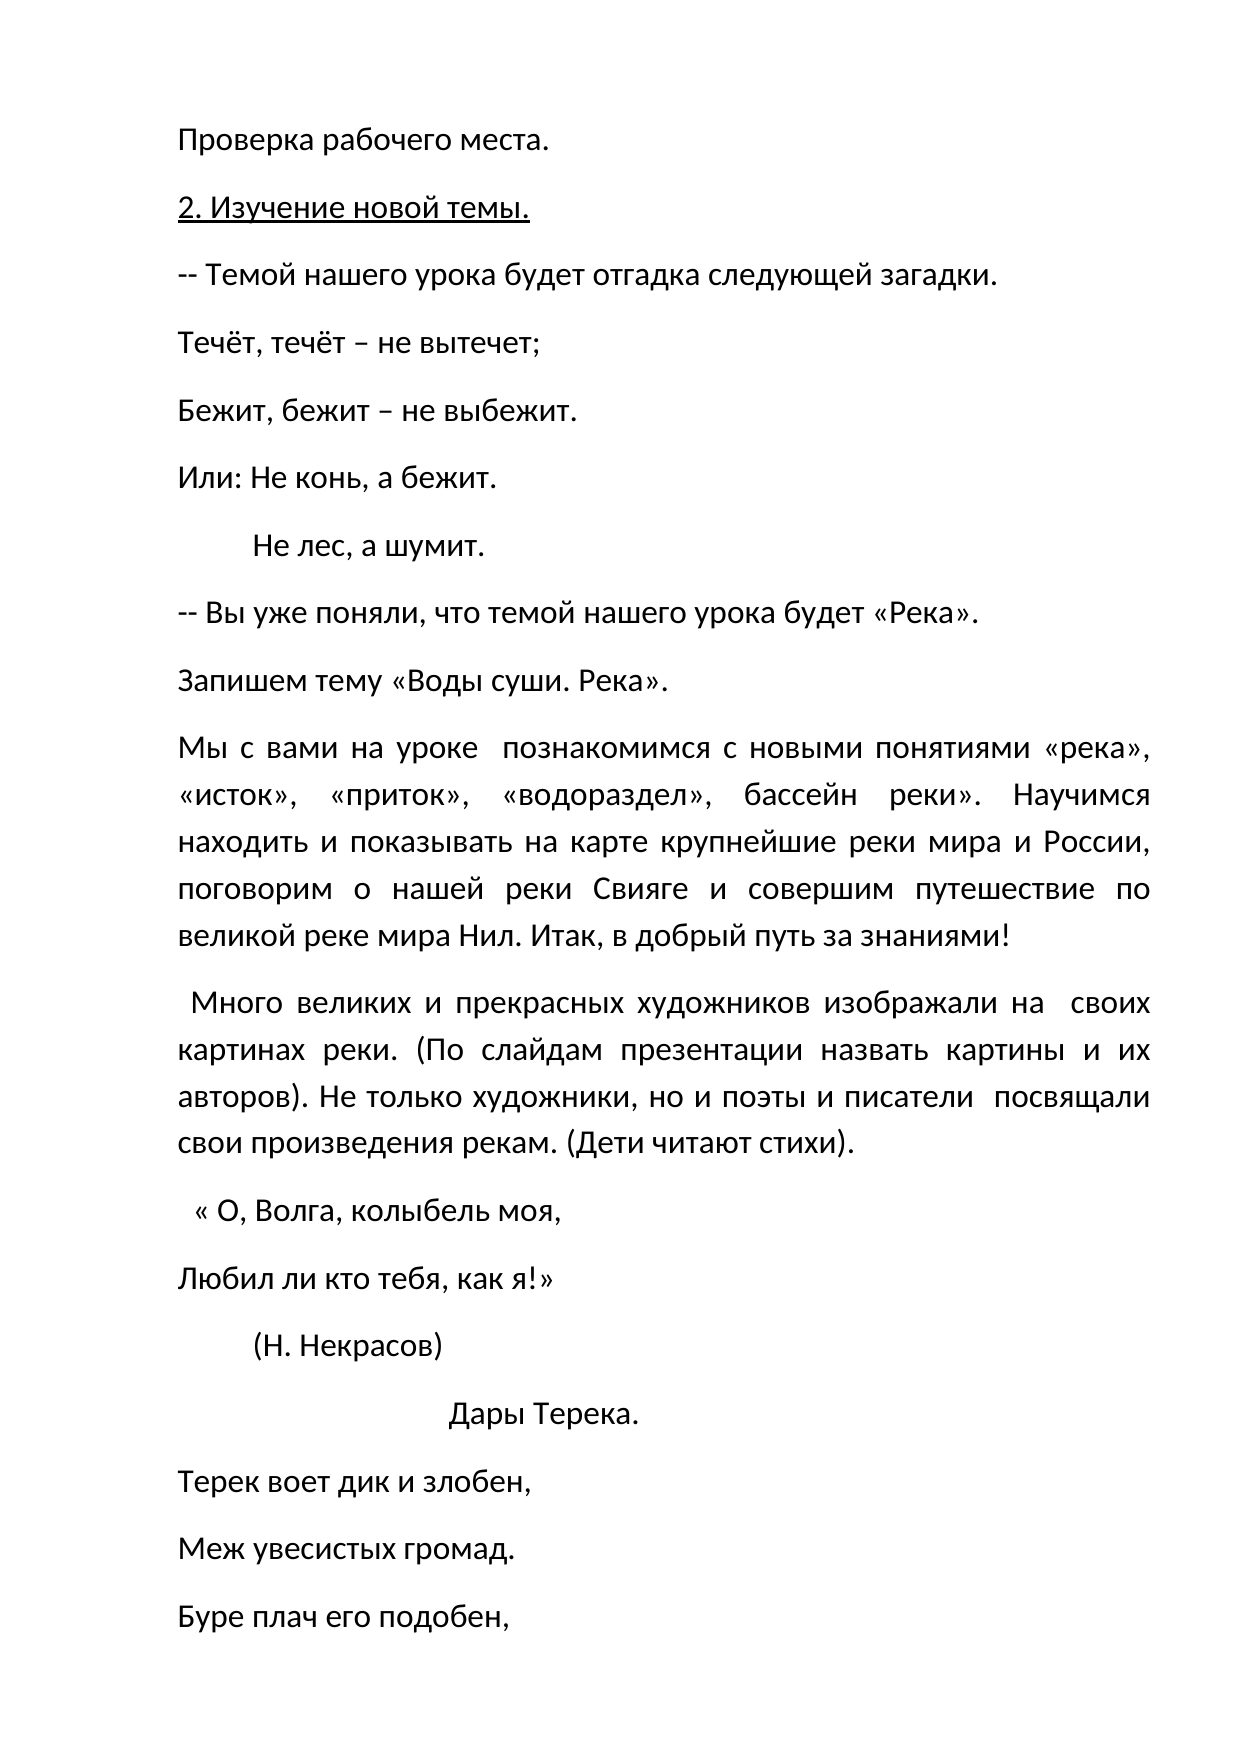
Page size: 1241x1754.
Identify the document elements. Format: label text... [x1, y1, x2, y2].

text (Н. Некрасов) [177, 1324, 1152, 1365]
text Или: Не конь, а бежит. [177, 456, 1152, 497]
text Терек воет дик и злобен, [177, 1459, 1152, 1500]
text Много великих и прекрасных художников изображали на своих картинах реки. (По слайдам презентации назвать картины и их авторов). Не только художники, но и поэты и писатели посвящали свои произведения рекам. (Дети читают стихи). [177, 981, 1152, 1162]
text Проверка рабочего места. [177, 118, 1152, 159]
text Течёт, течёт – не вытечет; [177, 321, 1152, 362]
text Мы с вами на уроке познакомимся с новыми понятиями «река», «исток», «приток», «водораздел», бассейн реки». Научимся находить и показывать на карте крупнейшие реки мира и России, поговорим о нашей реки Свияге и совершим путешествие по великой реке мира Нил. Итак, в добрый путь за знаниями! [177, 727, 1152, 954]
text -- Вы уже поняли, что темой нашего урока будет «Река». [177, 591, 1152, 632]
text 2. Изучение новой темы. [177, 186, 1152, 226]
text Дары Терека. [177, 1392, 1152, 1433]
text Не лес, а шумит. [177, 524, 1152, 564]
text -- Темой нашего урока будет отгадка следующей загадки. [177, 253, 1152, 294]
text Запишем тему «Воды суши. Река». [177, 659, 1152, 700]
text Бежит, бежит – не выбежит. [177, 388, 1152, 429]
text Меж увесистых громад. [177, 1527, 1152, 1568]
text Буре плач его подобен, [177, 1595, 1152, 1636]
text « О, Волга, колыбель моя, [177, 1189, 1152, 1230]
text Любил ли кто тебя, как я!» [177, 1257, 1152, 1297]
